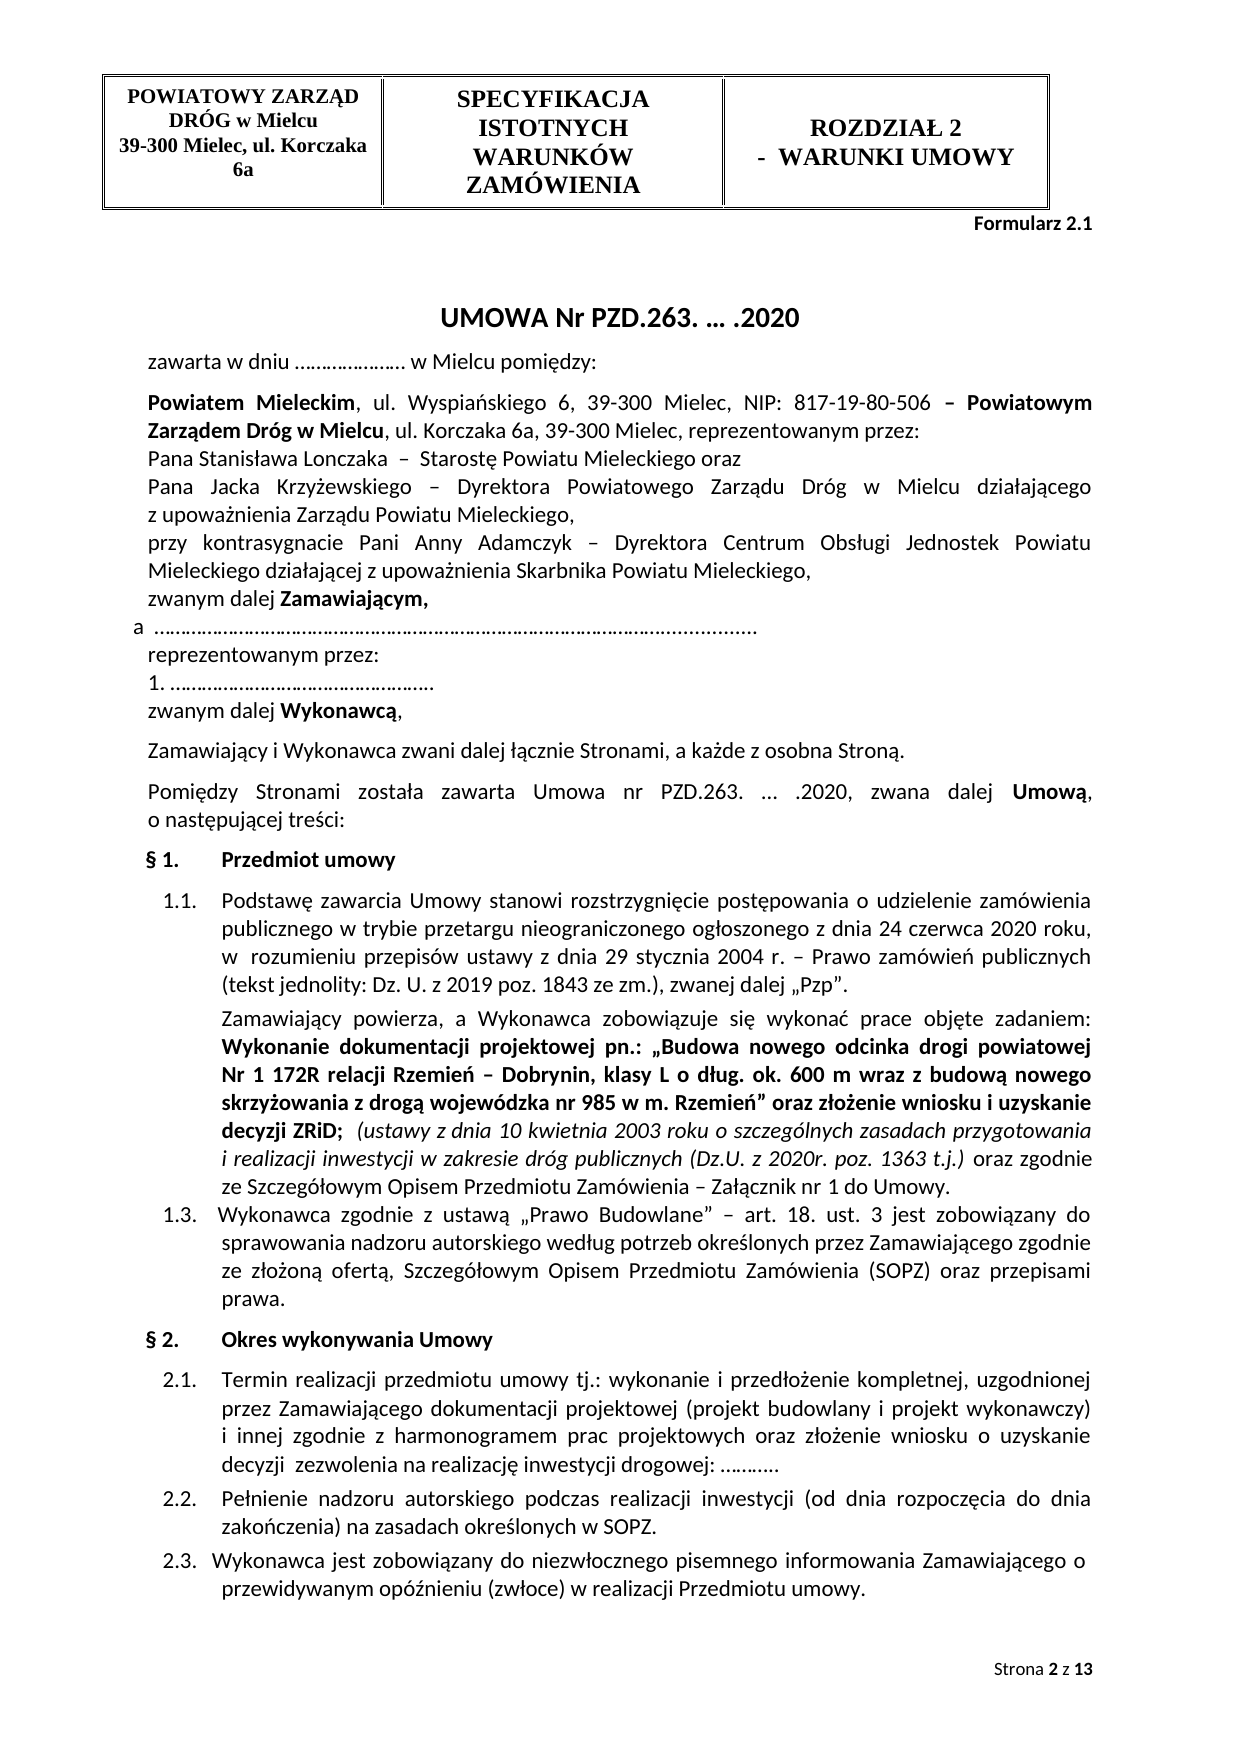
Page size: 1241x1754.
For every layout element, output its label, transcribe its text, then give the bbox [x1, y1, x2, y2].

text reprezentowanym przez: [148, 640, 1093, 668]
text zwanym dalej Wykonawcą, [148, 696, 1093, 724]
text 1. ………………………………………….. [148, 668, 1093, 696]
text a ……………………………………………………………………………………................. [133, 612, 1093, 640]
text Powiatem Mieleckim, ul. Wyspiańskiego 6, 39-300 Mielec, NIP: 817-19-80-506 – Powiatowym Zarządem Dróg w Mielcu, ul. Korczaka 6a, 39-300 Mielec, reprezentowanym przez: [148, 388, 1093, 444]
text Zamawiający i Wykonawca zwani dalej łącznie Stronami, a każde z osobna Stroną. [148, 736, 1093, 764]
text Pana Jacka Krzyżewskiego – Dyrektora Powiatowego Zarządu Dróg w Mielcu działającego z upoważnienia Zarządu Powiatu Mieleckiego, [148, 472, 1093, 528]
subtitle Przedmiot umowy [162, 846, 1093, 873]
text 1.3. Wykonawca zgodnie z ustawą „Prawo Budowlane” – art. 18. ust. 3 jest zobowiązany do sprawowania nadzoru autorskiego według potrzeb określonych przez Zamawiającego zgodnie ze złożoną ofertą, Szczegółowym Opisem Przedmiotu Zamówienia (SOPZ) oraz przepisami prawa. [162, 1201, 1093, 1313]
subtitle Termin realizacji przedmiotu umowy tj.: wykonanie i przedłożenie kompletnej, uzgodnionej przez Zamawiającego dokumentacji projektowej (projekt budowlany i projekt wykonawczy) i innej zgodnie z harmonogramem prac projektowych oraz złożenie wniosku o uzyskanie decyzji zezwolenia na realizację inwestycji drogowej: ……….. [162, 1366, 1093, 1478]
title UMOWA Nr PZD.263. … .2020 [148, 299, 1093, 335]
subtitle Okres wykonywania Umowy [162, 1325, 1093, 1353]
text Pomiędzy Stronami została zawarta Umowa nr PZD.263. … .2020, zwana dalej Umową, o następującej treści: [148, 777, 1093, 833]
subtitle Zamawiający powierza, a Wykonawca zobowiązuje się wykonać prace objęte zadaniem: Wykonanie dokumentacji projektowej pn.: „Budowa nowego odcinka drogi powiatowej Nr 1 172R relacji Rzemień – Dobrynin, klasy L o dług. ok. 600 m wraz z budową nowego skrzyżowania z drogą wojewódzka nr 985 w m. Rzemień” oraz złożenie wniosku i uzyskanie decyzji ZRiD; (ustawy z dnia 10 kwietnia 2003 roku o szczególnych zasadach przygotowania i realizacji inwestycji w zakresie dróg publicznych (Dz.U. z 2020r. poz. 1363 t.j.) oraz zgodnie ze Szczegółowym Opisem Przedmiotu Zamówienia – Załącznik nr 1 do Umowy. [221, 1004, 1093, 1201]
subtitle Pełnienie nadzoru autorskiego podczas realizacji inwestycji (od dnia rozpoczęcia do dnia zakończenia) na zasadach określonych w SOPZ. [162, 1484, 1093, 1540]
text zawarta w dniu ………………… w Mielcu pomiędzy: [148, 347, 1093, 375]
text Pana Stanisława Lonczaka – Starostę Powiatu Mieleckiego oraz [148, 444, 1093, 472]
subtitle Podstawę zawarcia Umowy stanowi rozstrzygnięcie postępowania o udzielenie zamówienia publicznego w trybie przetargu nieograniczonego ogłoszonego z dnia 24 czerwca 2020 roku, w rozumieniu przepisów ustawy z dnia 29 stycznia 2004 r. – Prawo zamówień publicznych (tekst jednolity: Dz. U. z 2019 poz. 1843 ze zm.), zwanej dalej „Pzp”. [162, 886, 1093, 998]
text 2.3. Wykonawca jest zobowiązany do niezwłocznego pisemnego informowania Zamawiającego o przewidywanym opóźnieniu (zwłoce) w realizacji Przedmiotu umowy. [162, 1546, 1093, 1602]
text przy kontrasygnacie Pani Anny Adamczyk – Dyrektora Centrum Obsługi Jednostek Powiatu Mieleckiego działającej z upoważnienia Skarbnika Powiatu Mieleckiego, [148, 528, 1093, 584]
text zwanym dalej Zamawiającym, [148, 584, 1093, 612]
